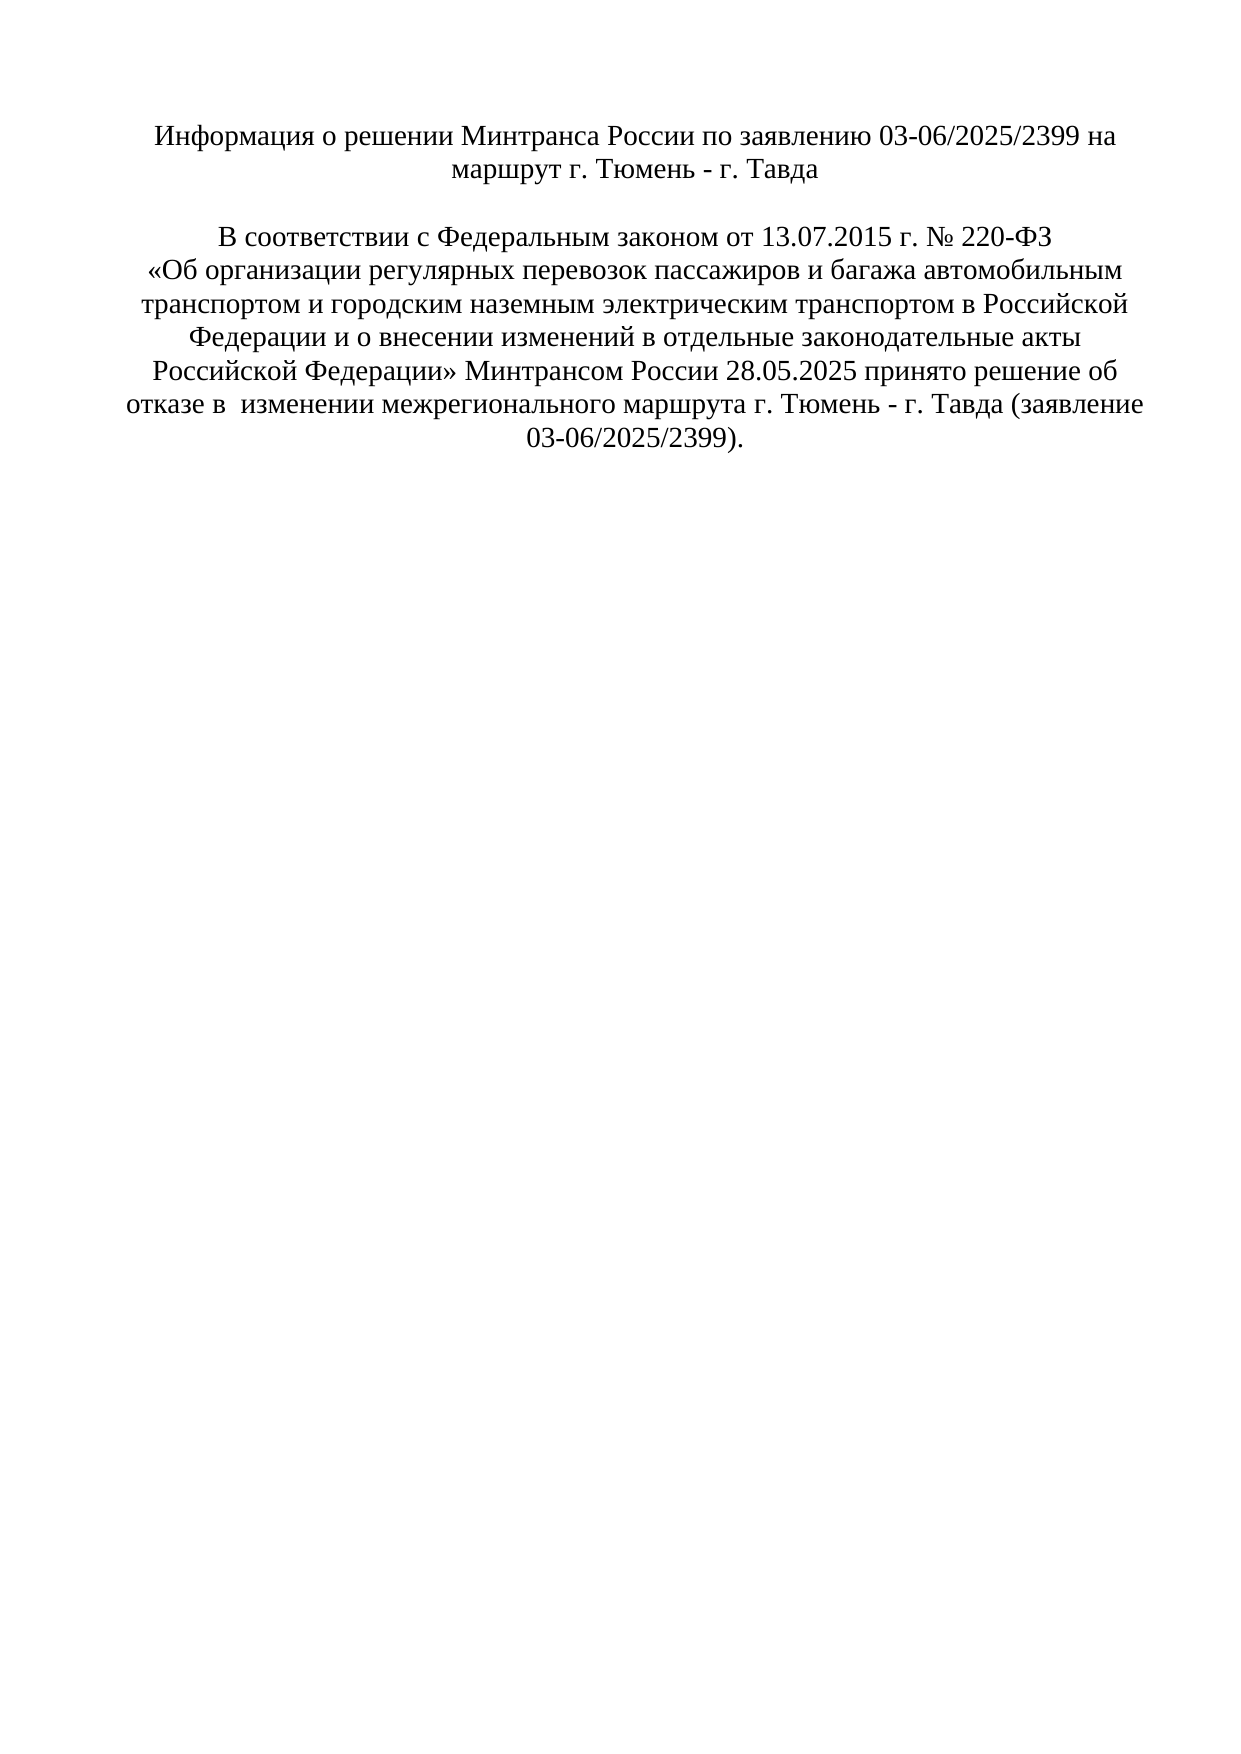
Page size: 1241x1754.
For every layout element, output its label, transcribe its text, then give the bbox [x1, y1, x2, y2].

text Информация о решении Минтранса России по заявлению 03-06/2025/2399 на маршрут г. Тюмень - г. Тавда [118, 118, 1152, 185]
text В соответствии с Федеральным законом от 13.07.2015 г. № 220-ФЗ «Об организации регулярных перевозок пассажиров и багажа автомобильным транспортом и городским наземным электрическим транспортом в Российской Федерации и о внесении изменений в отдельные законодательные акты Российской Федерации» Минтрансом России 28.05.2025 принято решение об отказе в изменении межрегионального маршрута г. Тюмень - г. Тавда (заявление 03-06/2025/2399). [118, 219, 1152, 453]
